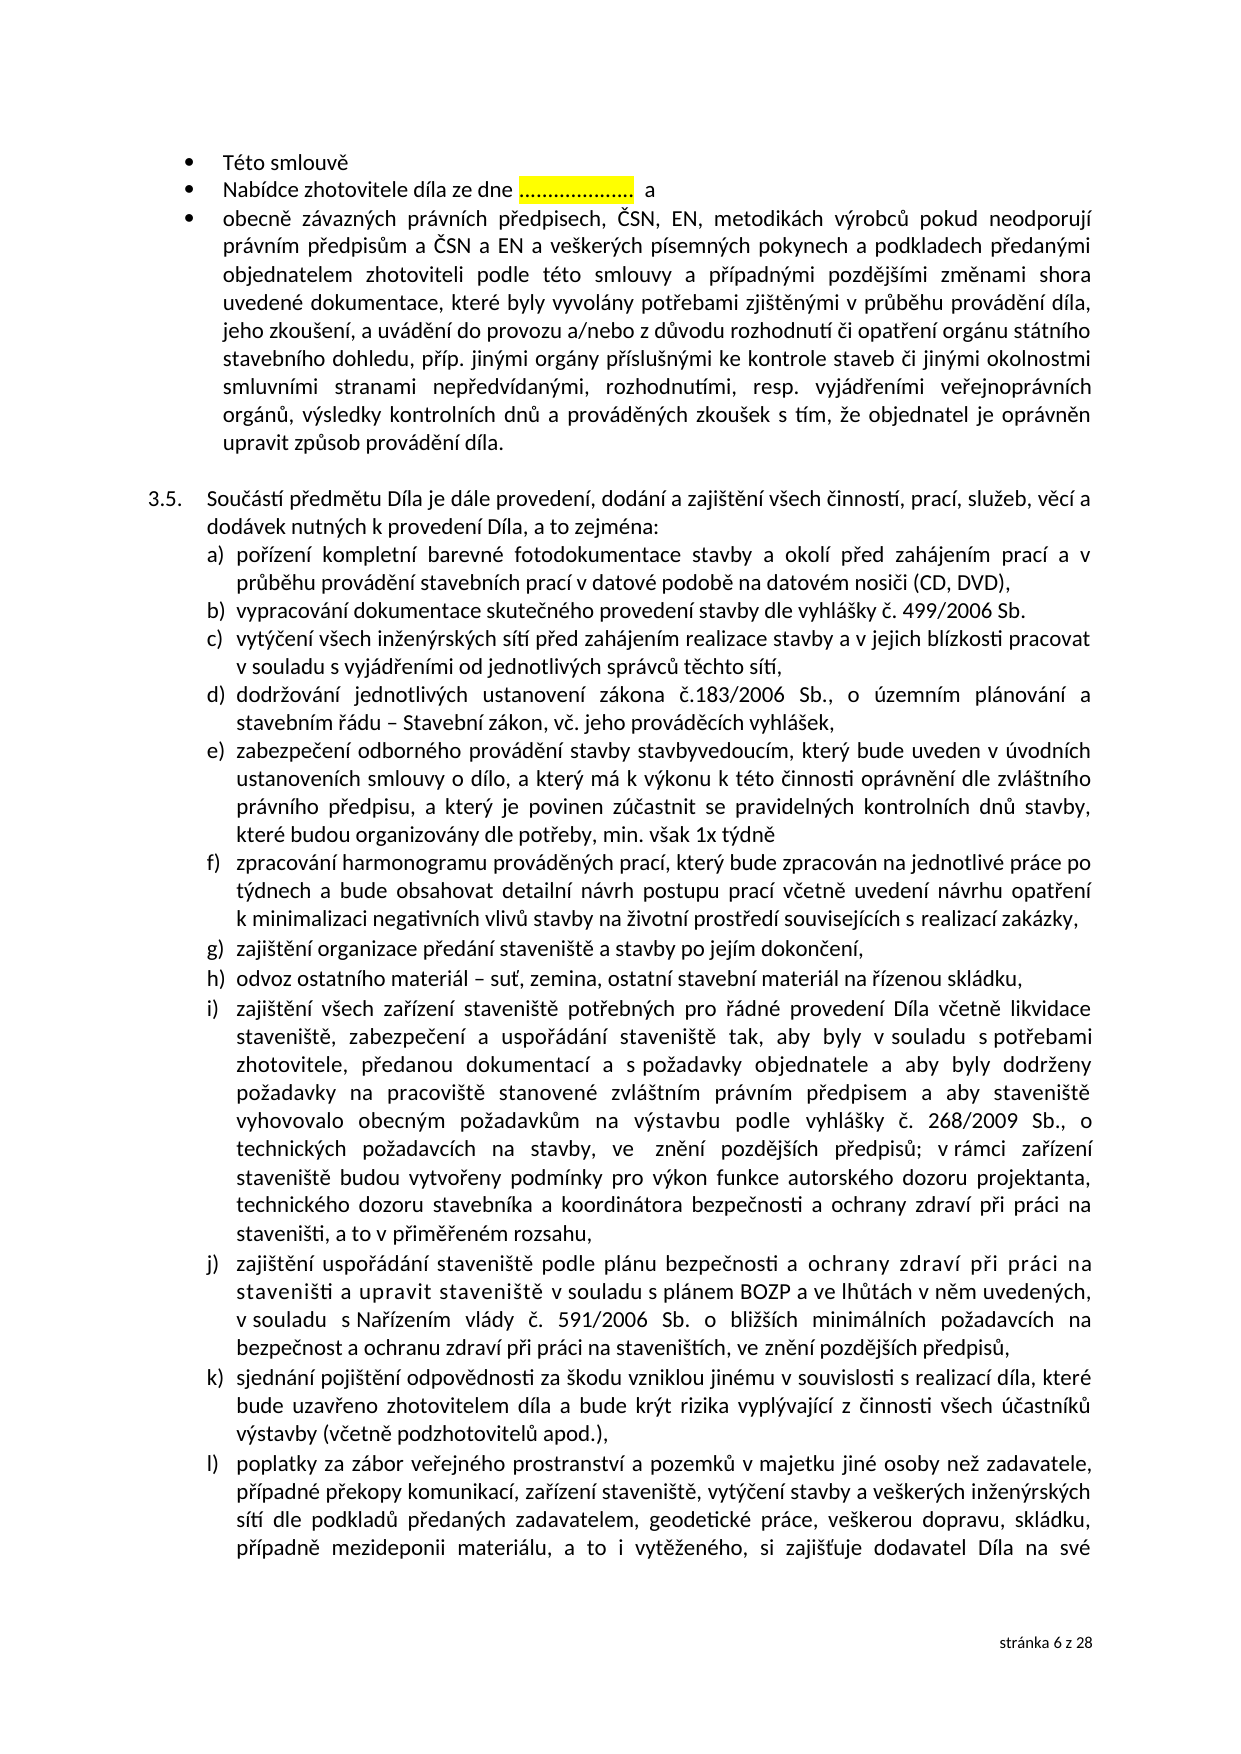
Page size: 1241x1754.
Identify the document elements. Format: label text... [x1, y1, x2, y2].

list Nabídce zhotovitele díla ze dne .................... a [634, 176, 1093, 204]
list odvoz ostatního materiál – suť, zemina, ostatní stavební materiál na řízenou skládku, [207, 964, 1093, 992]
list zabezpečení odborného provádění stavby stavbyvedoucím, který bude uveden v úvodních ustanoveních smlouvy o dílo, a který má k výkonu k této činnosti oprávnění dle zvláštního právního předpisu, a který je povinen zúčastnit se pravidelných kontrolních dnů stavby, které budou organizovány dle potřeby, min. však 1x týdně [207, 736, 1093, 848]
list dodržování jednotlivých ustanovení zákona č.183/2006 Sb., o územním plánování a stavebním řádu – Stavební zákon, vč. jeho prováděcích vyhlášek, [207, 680, 1093, 736]
list zpracování harmonogramu prováděných prací, který bude zpracován na jednotlivé práce po týdnech a bude obsahovat detailní návrh postupu prací včetně uvedení návrhu opatření k minimalizaci negativních vlivů stavby na životní prostředí souvisejících s realizací zakázky, [207, 848, 1093, 932]
list Této smlouvě [185, 148, 1093, 176]
list vypracování dokumentace skutečného provedení stavby dle vyhlášky č. 499/2006 Sb. [207, 596, 1093, 624]
list Součástí předmětu Díla je dále provedení, dodání a zajištění všech činností, prací, služeb, věcí a dodávek nutných k provedení Díla, a to zejména: [148, 484, 1093, 540]
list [207, 1449, 1093, 1561]
list pořízení kompletní barevné fotodokumentace stavby a okolí před zahájením prací a v průběhu provádění stavebních prací v datové podobě na datovém nosiči (CD, DVD), [207, 540, 1093, 596]
list sjednání pojištění odpovědnosti za škodu vzniklou jinému v souvislosti s realizací díla, které bude uzavřeno zhotovitelem díla a bude krýt rizika vyplývající z činnosti všech účastníků výstavby (včetně podzhotovitelů apod.), [207, 1363, 1093, 1447]
list zajištění uspořádání staveniště podle plánu bezpečnosti a ochrany zdraví při práci na staveništi a upravit staveniště v souladu s plánem BOZP a ve lhůtách v něm uvedených, v souladu s Nařízením vlády č. 591/2006 Sb. o bližších minimálních požadavcích na bezpečnost a ochranu zdraví při práci na staveništích, ve znění pozdějších předpisů, [207, 1249, 1093, 1361]
list vytýčení všech inženýrských sítí před zahájením realizace stavby a v jejich blízkosti pracovat v souladu s vyjádřeními od jednotlivých správců těchto sítí, [207, 624, 1093, 680]
list zajištění všech zařízení staveniště potřebných pro řádné provedení Díla včetně likvidace staveniště, zabezpečení a uspořádání staveniště tak, aby byly v souladu s potřebami zhotovitele, předanou dokumentací a s požadavky objednatele a aby byly dodrženy požadavky na pracoviště stanovené zvláštním právním předpisem a aby staveniště vyhovovalo obecným požadavkům na výstavbu podle vyhlášky č. 268/2009 Sb., o technických požadavcích na stavby, ve znění pozdějších předpisů; v rámci zařízení staveniště budou vytvořeny podmínky pro výkon funkce autorského dozoru projektanta, technického dozoru stavebníka a koordinátora bezpečnosti a ochrany zdraví při práci na staveništi, a to v přiměřeném rozsahu, [207, 994, 1093, 1247]
list Nabídce zhotovitele díla ze dne .................... a [185, 176, 519, 204]
list zajištění organizace předání staveniště a stavby po jejím dokončení, [207, 934, 1093, 962]
list obecně závazných právních předpisech, ČSN, EN, metodikách výrobců pokud neodporují právním předpisům a ČSN a EN a veškerých písemných pokynech a podkladech předanými objednatelem zhotoviteli podle této smlouvy a případnými pozdějšími změnami shora uvedené dokumentace, které byly vyvolány potřebami zjištěnými v průběhu provádění díla, jeho zkoušení, a uvádění do provozu a/nebo z důvodu rozhodnutí či opatření orgánu státního stavebního dohledu, příp. jinými orgány příslušnými ke kontrole staveb či jinými okolnostmi smluvními stranami nepředvídanými, rozhodnutími, resp. vyjádřeními veřejnoprávních orgánů, výsledky kontrolních dnů a prováděných zkoušek s tím, že objednatel je oprávněn upravit způsob provádění díla. [185, 204, 1093, 456]
